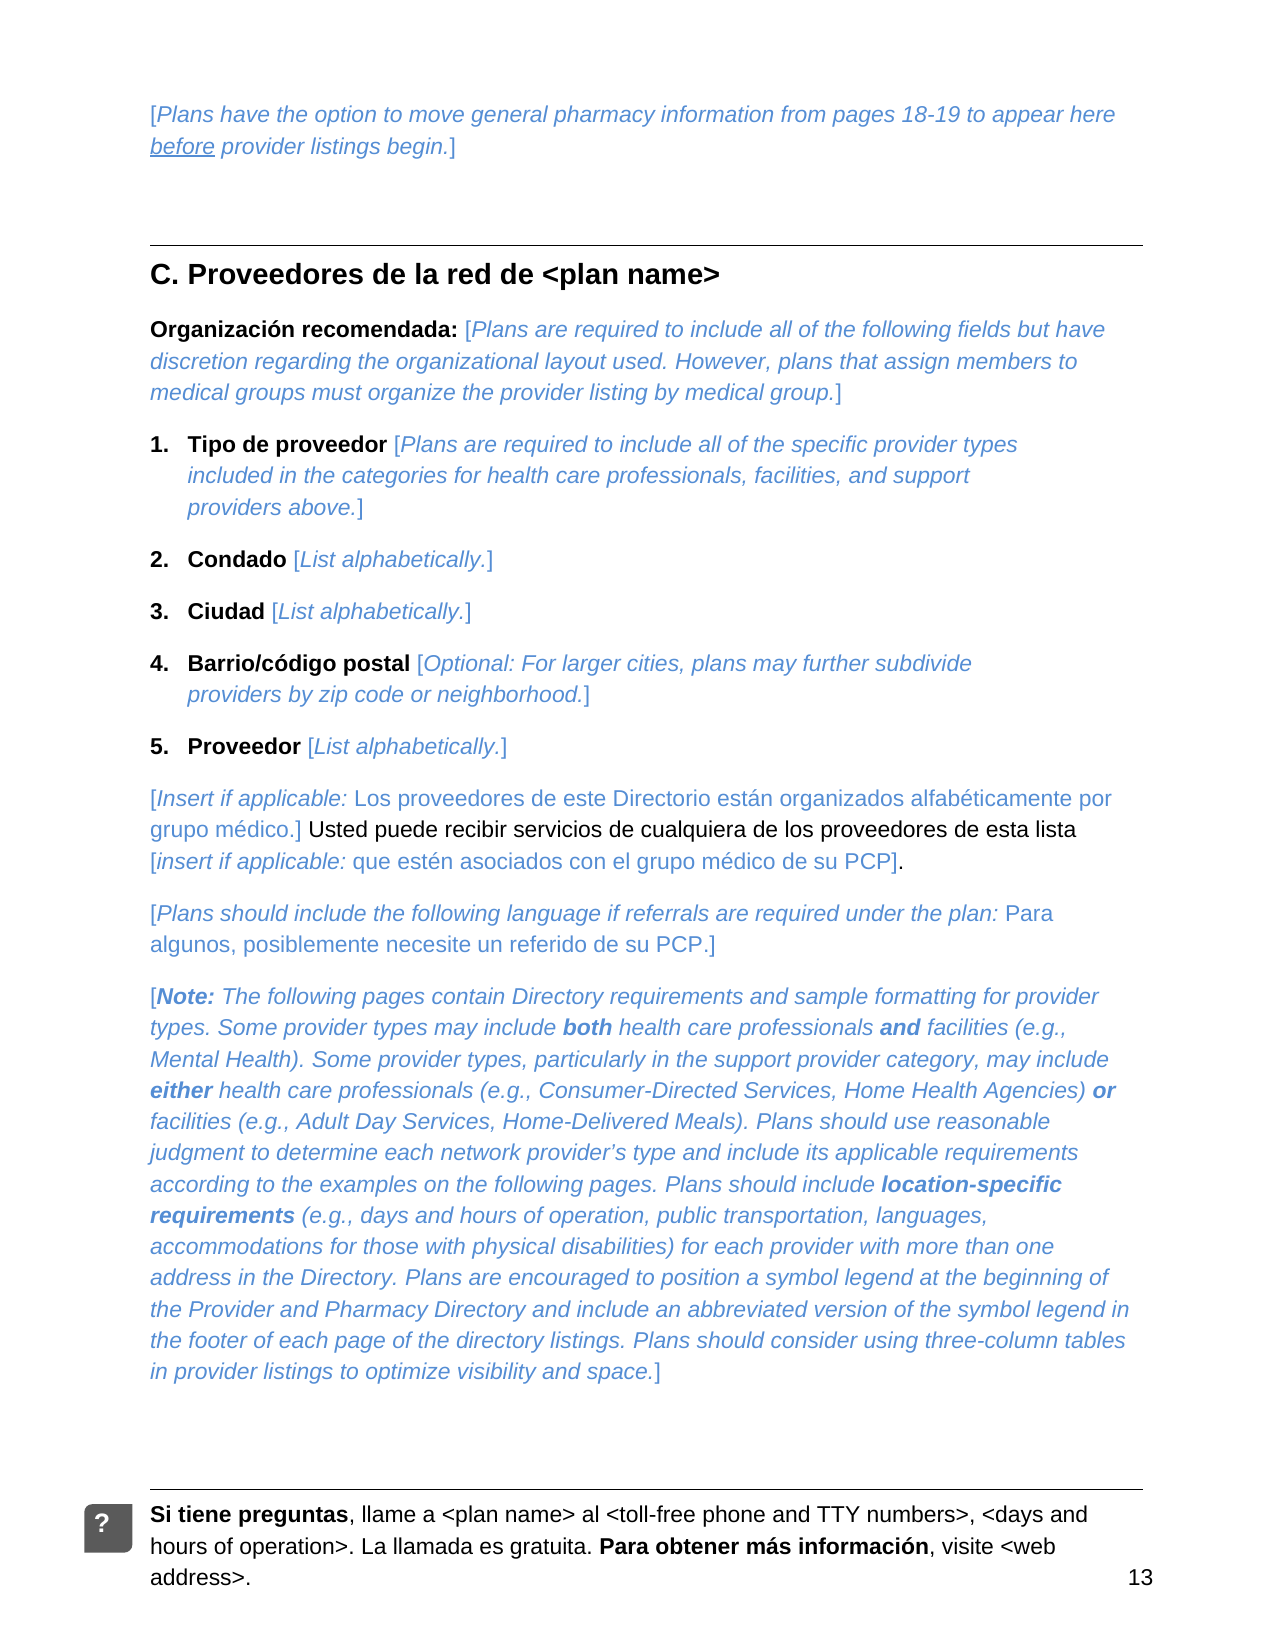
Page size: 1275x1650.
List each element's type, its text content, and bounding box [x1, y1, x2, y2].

list Ciudad [List alphabetically.] [150, 594, 1068, 625]
list Barrio/código postal [Optional: For larger cities, plans may further subdivide providers by zip code or neighborhood.] [150, 646, 1068, 709]
text [Insert if applicable: Los proveedores de este Directorio están organizados alfabéticamente por grupo médico.] Usted puede recibir servicios de cualquiera de los proveedores de esta lista [insert if applicable: que estén asociados con el grupo médico de su PCP]. [150, 782, 1143, 875]
list Condado [List alphabetically.] [150, 542, 1068, 573]
subtitle Proveedores de la red de <plan name> [150, 246, 1143, 292]
text [Plans have the option to move general pharmacy information from pages 18-19 to appear here before provider listings begin.] [150, 98, 1143, 160]
list Tipo de proveedor [Plans are required to include all of the specific provider types included in the categories for health care professionals, facilities, and support providers above.] [150, 427, 1068, 521]
text [Note: The following pages contain Directory requirements and sample formatting for provider types. Some provider types may include both health care professionals and facilities (e.g., Mental Health). Some provider types, particularly in the support provider category, may include either health care professionals (e.g., Consumer-Directed Services, Home Health Agencies) or facilities (e.g., Adult Day Services, Home-Delivered Meals). Plans should use reasonable judgment to determine each network provider’s type and include its applicable requirements according to the examples on the following pages. Plans should include location-specific requirements (e.g., days and hours of operation, public transportation, languages, accommodations for those with physical disabilities) for each provider with more than one address in the Directory. Plans are encouraged to position a symbol legend at the beginning of the Provider and Pharmacy Directory and include an abbreviated version of the symbol legend in the footer of each page of the directory listings. Plans should consider using three-column tables in provider listings to optimize visibility and space.] [150, 979, 1143, 1386]
list Proveedor [List alphabetically.] [150, 729, 1068, 761]
text Organización recomendada: [Plans are required to include all of the following fields but have discretion regarding the organizational layout used. However, plans that assign members to medical groups must organize the provider listing by medical group.] [150, 313, 1143, 407]
text [Plans should include the following language if referrals are required under the plan: Para algunos, posiblemente necesite un referido de su PCP.] [150, 896, 1143, 959]
